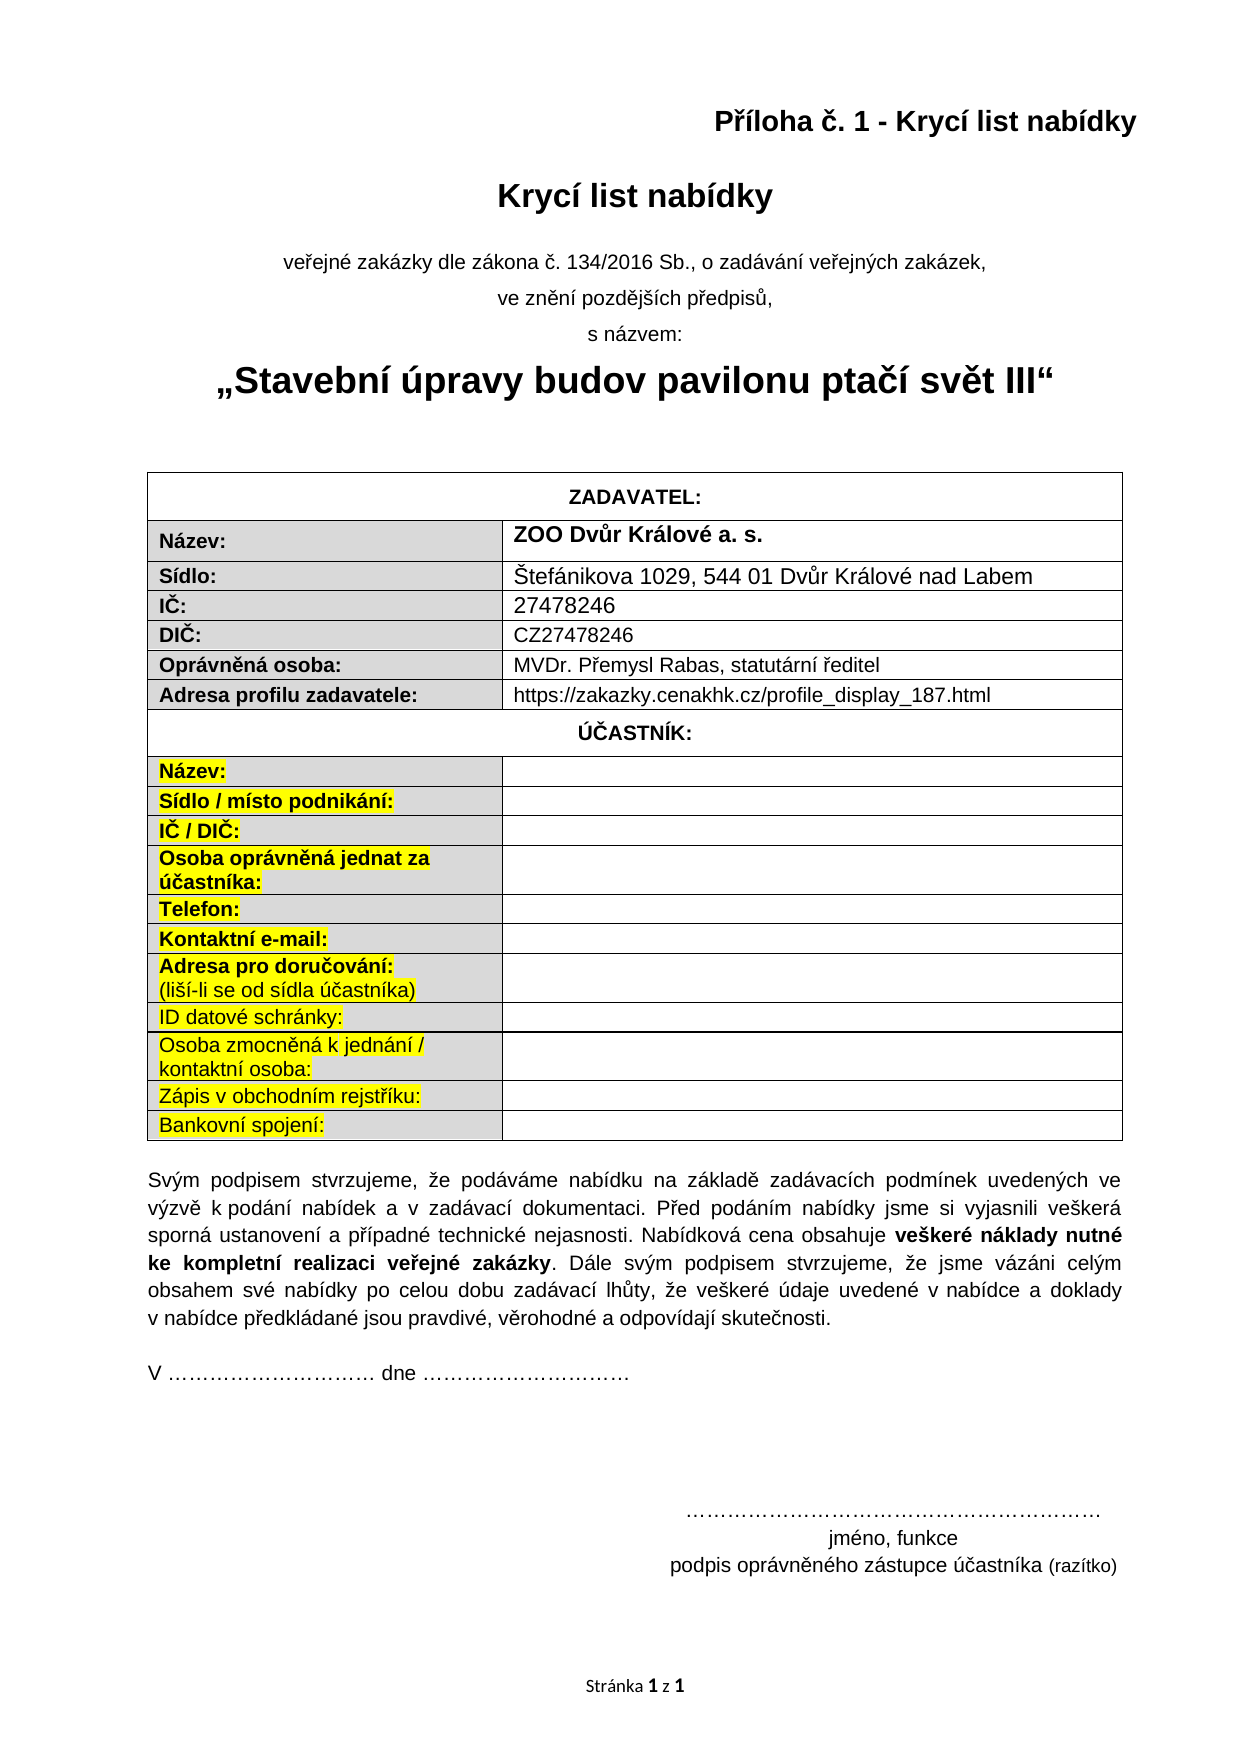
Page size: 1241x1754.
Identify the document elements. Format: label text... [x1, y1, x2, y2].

table_cell DIČ: [148, 621, 502, 649]
subtitle Příloha č. 1 - Krycí list nabídky [133, 104, 1137, 137]
table_cell Telefon: [148, 895, 502, 923]
table_cell [503, 757, 1122, 786]
table_cell Osoba oprávněná jednat za účastníka: [262, 846, 502, 894]
table_cell ZOO Dvůr Králové a. s. [503, 521, 1122, 561]
table_cell Sídlo: [148, 562, 502, 590]
table_cell Adresa profilu zadavatele: [148, 680, 502, 709]
table_cell Štefánikova 1029, 544 01 Dvůr Králové nad Labem [503, 562, 1122, 590]
table_cell Název: [148, 521, 502, 561]
table_cell [503, 787, 1122, 815]
table_cell Bankovní spojení: [148, 1111, 502, 1139]
table_cell Oprávněná osoba: [148, 651, 502, 679]
text …………………………………………………… [650, 1498, 1137, 1522]
table_cell Zápis v obchodním rejstříku: [148, 1081, 502, 1110]
table_cell IČ: [148, 591, 502, 620]
table_header Zadavatel: [148, 473, 1122, 520]
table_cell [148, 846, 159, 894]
table_cell IČ / DIČ: [148, 816, 502, 845]
table_cell [503, 846, 1122, 894]
table_cell [503, 1003, 1122, 1031]
table_cell [503, 816, 1122, 845]
table_cell [503, 895, 1122, 923]
text s názvem: [133, 322, 1137, 346]
table_cell Název: [148, 757, 502, 786]
text „Stavební úpravy budov pavilonu ptačí svět III“ [133, 358, 1137, 401]
text Svým podpisem stvrzujeme, že podáváme nabídku na základě zadávacích podmínek uvedených ve výzvě k podání nabídek a v zadávací dokumentaci. Před podáním nabídky jsme si vyjasnili veškerá sporná ustanovení a případné technické nejasnosti. Nabídková cena obsahuje veškeré náklady nutné ke kompletní realizaci veřejné zakázky. Dále svým podpisem stvrzujeme, že jsme vázáni celým obsahem své nabídky po celou dobu zadávací lhůty, že veškeré údaje uvedené v nabídce a doklady v nabídce předkládané jsou pravdivé, věrohodné a odpovídají skutečnosti. [148, 1168, 1122, 1329]
text podpis oprávněného zástupce účastníka (razítko) [650, 1553, 1137, 1577]
table_cell [503, 1111, 1122, 1139]
subtitle Krycí list nabídky [133, 176, 1137, 214]
text veřejné zakázky dle zákona č. 134/2016 Sb., o zadávání veřejných zakázek, [133, 250, 1137, 274]
table_cell 27478246 [503, 591, 1122, 620]
table_cell ÚČASTNÍK: [148, 710, 1122, 756]
table_cell MVDr. Přemysl Rabas, statutární ředitel [503, 651, 1122, 679]
table_cell [503, 1033, 1122, 1080]
table_cell [503, 1081, 1122, 1110]
table_cell https://zakazky.cenakhk.cz/profile_display_187.html [503, 680, 1122, 709]
table_cell [503, 924, 1122, 953]
table_cell Sídlo / místo podnikání: [148, 787, 502, 815]
text jméno, funkce [650, 1526, 1137, 1549]
table_cell Adresa pro doručování: (liší-li se od sídla účastníka) [394, 954, 502, 1002]
table_cell CZ27478246 [503, 621, 1122, 649]
table_cell [503, 954, 1122, 1002]
text V ………………………… dne ………………………… [148, 1361, 1137, 1384]
table_cell Osoba zmocněná k jednání / kontaktní osoba: [312, 1033, 502, 1080]
table_cell ID datové schránky: [148, 1003, 502, 1031]
text ve znění pozdějších předpisů, [133, 286, 1137, 310]
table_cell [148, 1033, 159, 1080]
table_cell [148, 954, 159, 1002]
table_cell Kontaktní e-mail: [148, 924, 502, 953]
